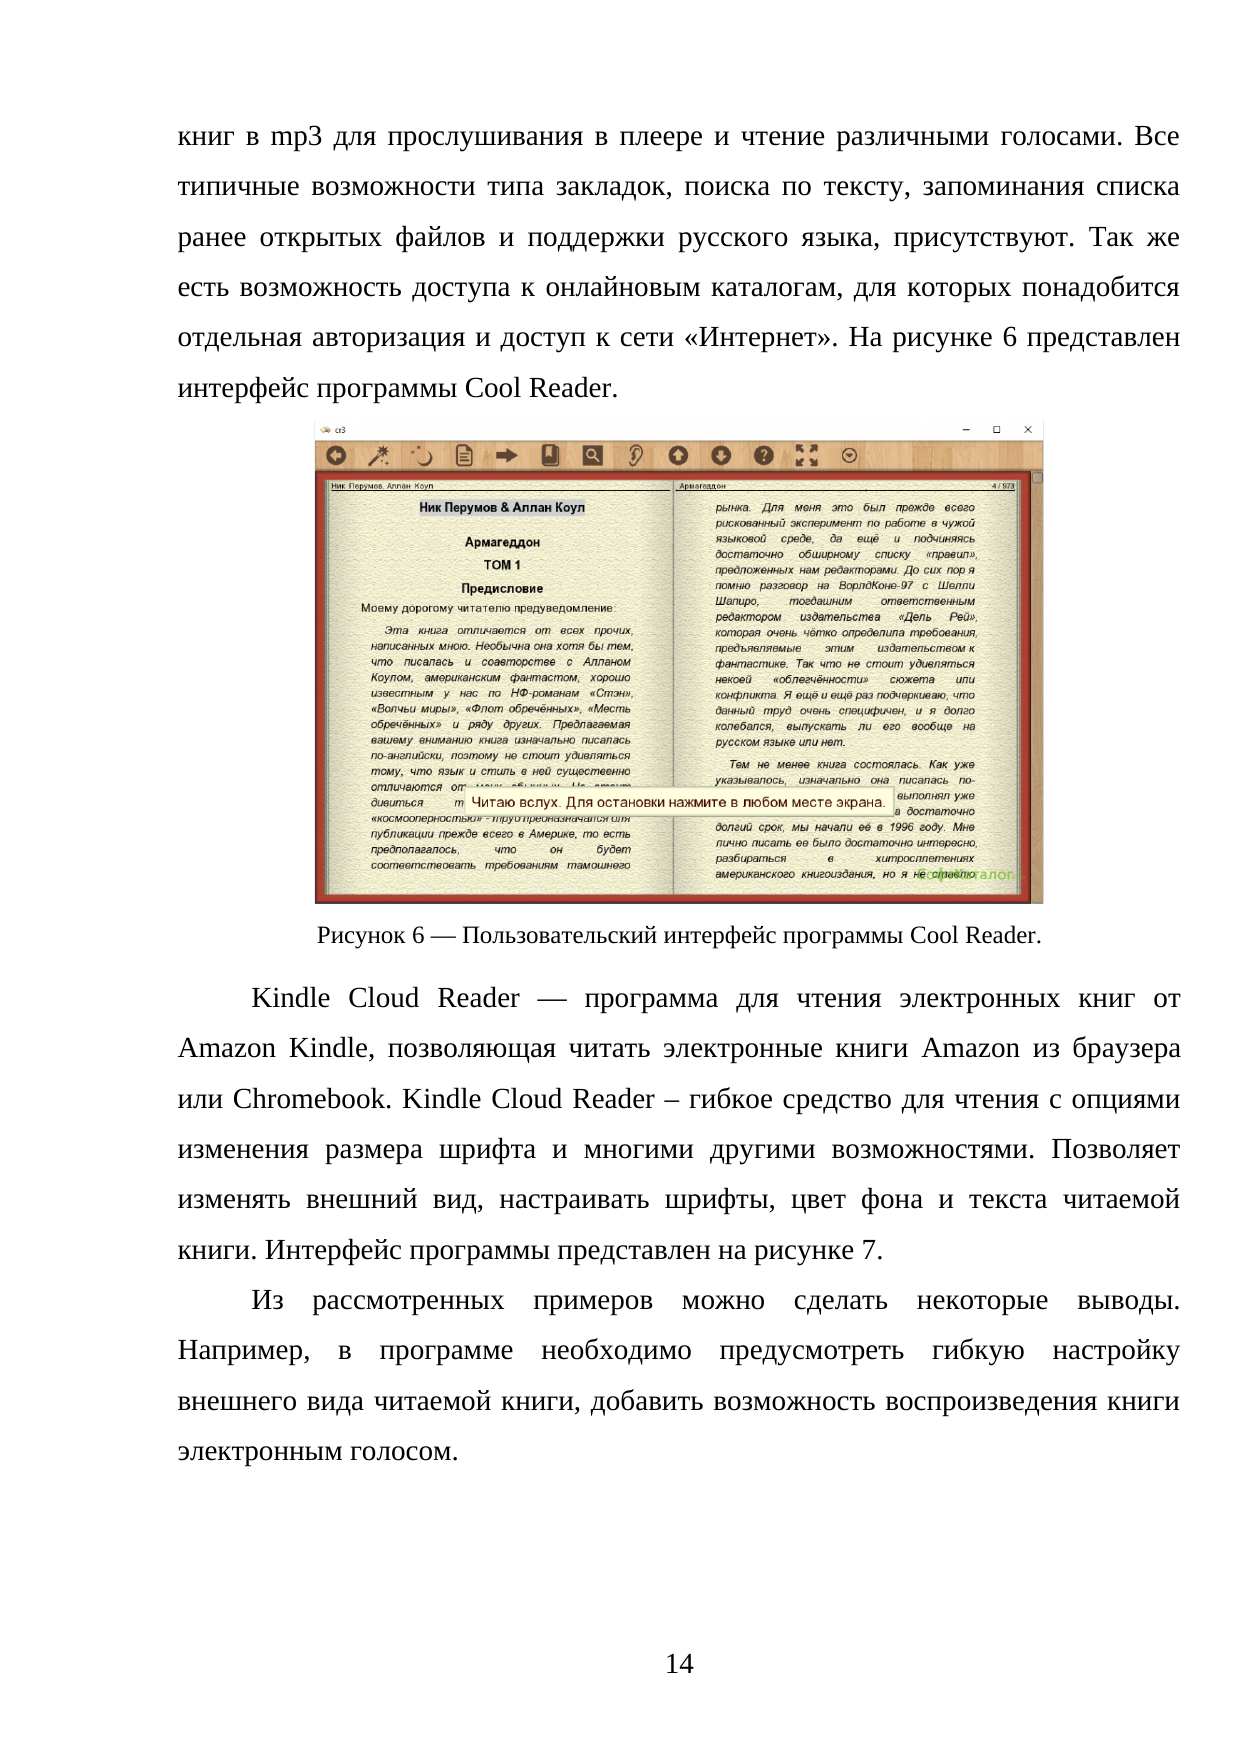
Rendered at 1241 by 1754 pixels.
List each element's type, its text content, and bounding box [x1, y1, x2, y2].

picture [314, 420, 1044, 904]
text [177, 118, 1181, 403]
text Рисунок 6 — Пользовательский интерфейс программы Cool Reader. [177, 920, 1181, 949]
text Из рассмотренных примеров можно сделать некоторые выводы. Например, в программе необходимо предусмотреть гибкую настройку внешнего вида читаемой книги, добавить возможность воспроизведения книги электронным голосом. [177, 1282, 1181, 1467]
text Kindle Cloud Reader — программа для чтения электронных книг от Amazon Kindle, позволяющая читать электронные книги Amazon из браузера или Chromebook. Kindle Cloud Reader – гибкое средство для чтения с опциями изменения размера шрифта и многими другими возможностями. Позволяет изменять внешний вид, настраивать шрифты, цвет фона и текста читаемой книги. Интерфейс программы представлен на рисунке 7. [177, 980, 1181, 1265]
